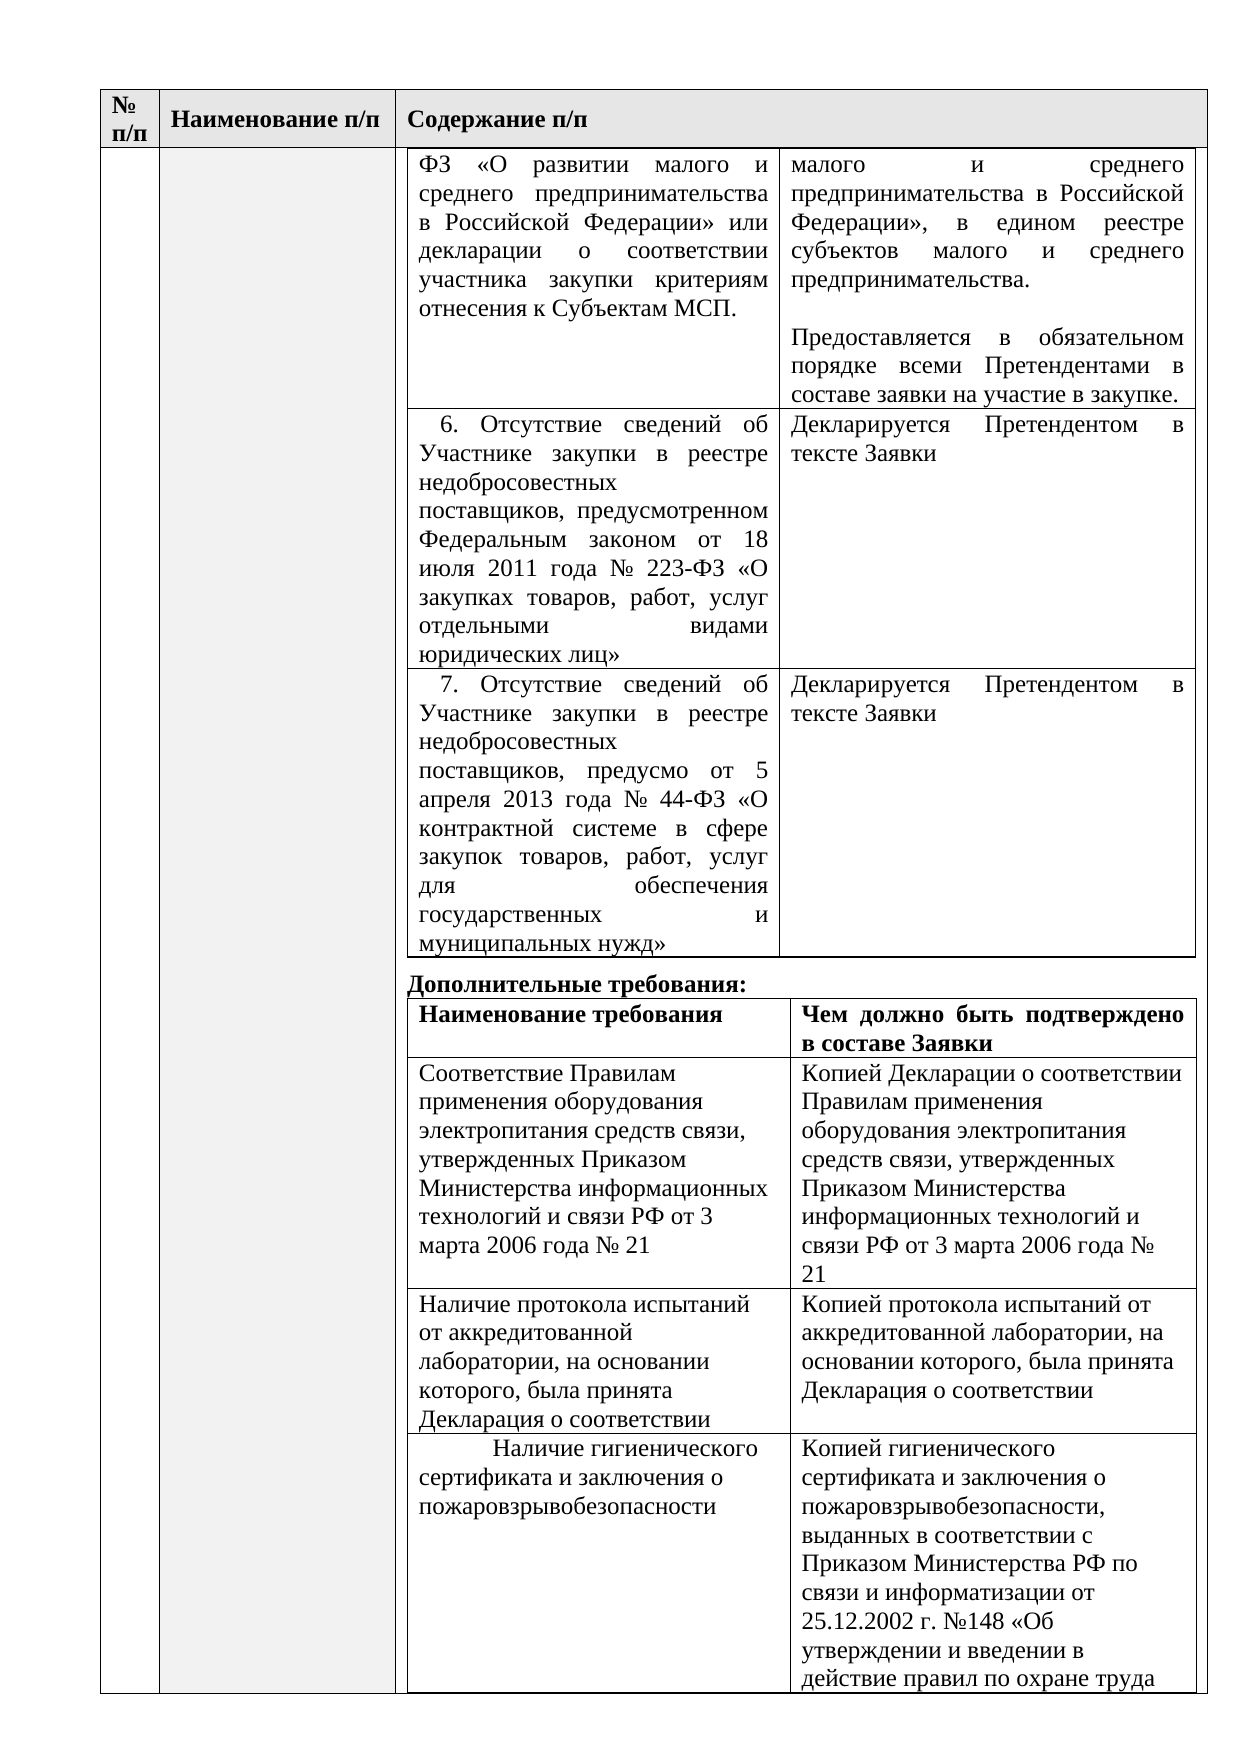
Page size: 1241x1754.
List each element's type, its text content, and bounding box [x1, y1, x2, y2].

table_header Содержание п/п [396, 90, 1207, 147]
table_header № п/п [101, 90, 159, 147]
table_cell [396, 148, 1207, 1693]
table_cell [101, 148, 159, 1693]
table_header Наименование п/п [160, 90, 395, 147]
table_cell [160, 148, 395, 1693]
